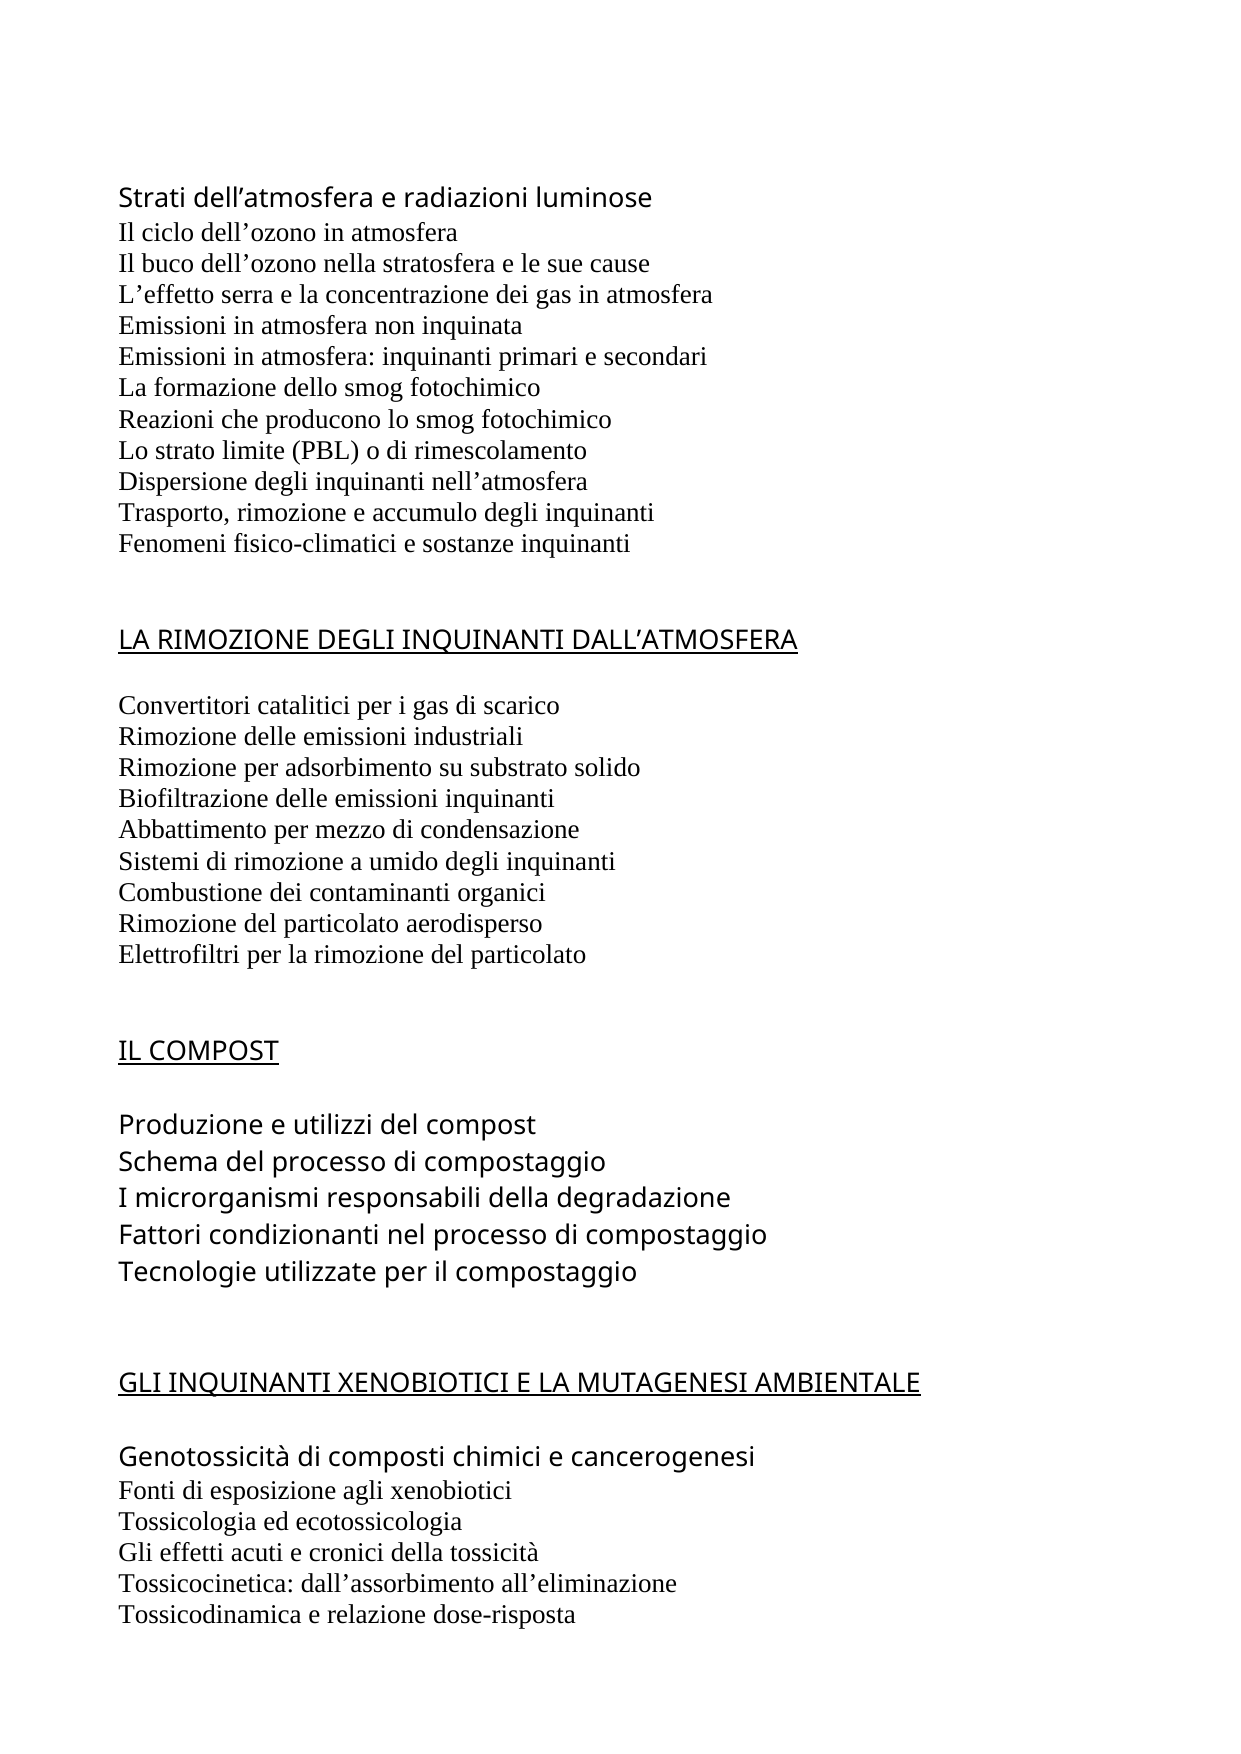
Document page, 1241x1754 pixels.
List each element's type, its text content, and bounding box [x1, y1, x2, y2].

text LA RIMOZIONE DEGLI INQUINANTI DALL’ATMOSFERA [118, 621, 1122, 658]
text Schema del processo di compostaggio [118, 1142, 1122, 1179]
text Il ciclo dell’ozono in atmosfera [118, 216, 1122, 247]
text Fattori condizionanti nel processo di compostaggio [118, 1216, 1122, 1253]
text GLI INQUINANTI XENOBIOTICI E LA MUTAGENESI AMBIENTALE [118, 1363, 1122, 1400]
text Strati dell’atmosfera e radiazioni luminose [118, 179, 1122, 216]
text Tecnologie utilizzate per il compostaggio [118, 1253, 1122, 1289]
text Produzione e utilizzi del compost [118, 1105, 1122, 1142]
text Convertitori catalitici per i gas di scarico [118, 689, 1122, 720]
text Il buco dell’ozono nella stratosfera e le sue cause [118, 247, 1122, 278]
text Genotossicità di composti chimici e cancerogenesi [118, 1437, 1122, 1474]
text Gli effetti acuti e cronici della tossicità [118, 1536, 1122, 1567]
text Fonti di esposizione agli xenobiotici [118, 1474, 1122, 1505]
text Elettrofiltri per la rimozione del particolato [118, 938, 1122, 969]
text Tossicocinetica: dall’assorbimento all’eliminazione [118, 1567, 1122, 1598]
text Rimozione per adsorbimento su substrato solido [118, 751, 1122, 782]
text Tossicologia ed ecotossicologia [118, 1505, 1122, 1536]
text Rimozione del particolato aerodisperso [118, 907, 1122, 938]
text Combustione dei contaminanti organici [118, 876, 1122, 907]
text Sistemi di rimozione a umido degli inquinanti [118, 844, 1122, 876]
text La formazione dello smog fotochimico [118, 372, 1122, 403]
text Reazioni che producono lo smog fotochimico [118, 403, 1122, 434]
text L’effetto serra e la concentrazione dei gas in atmosfera [118, 278, 1122, 309]
text Lo strato limite (PBL) o di rimescolamento [118, 434, 1122, 465]
text Emissioni in atmosfera non inquinata [118, 309, 1122, 340]
text Emissioni in atmosfera: inquinanti primari e secondari [118, 340, 1122, 372]
text Fenomeni fisico-climatici e sostanze inquinanti [118, 527, 1122, 558]
text Abbattimento per mezzo di condensazione [118, 813, 1122, 844]
text Trasporto, rimozione e accumulo degli inquinanti [118, 496, 1122, 527]
text Rimozione delle emissioni industriali [118, 720, 1122, 751]
text I microrganismi responsabili della degradazione [118, 1179, 1122, 1216]
text Biofiltrazione delle emissioni inquinanti [118, 782, 1122, 813]
text Dispersione degli inquinanti nell’atmosfera [118, 465, 1122, 496]
text Tossicodinamica e relazione dose-risposta [118, 1598, 1122, 1630]
text IL COMPOST [118, 1031, 1122, 1068]
